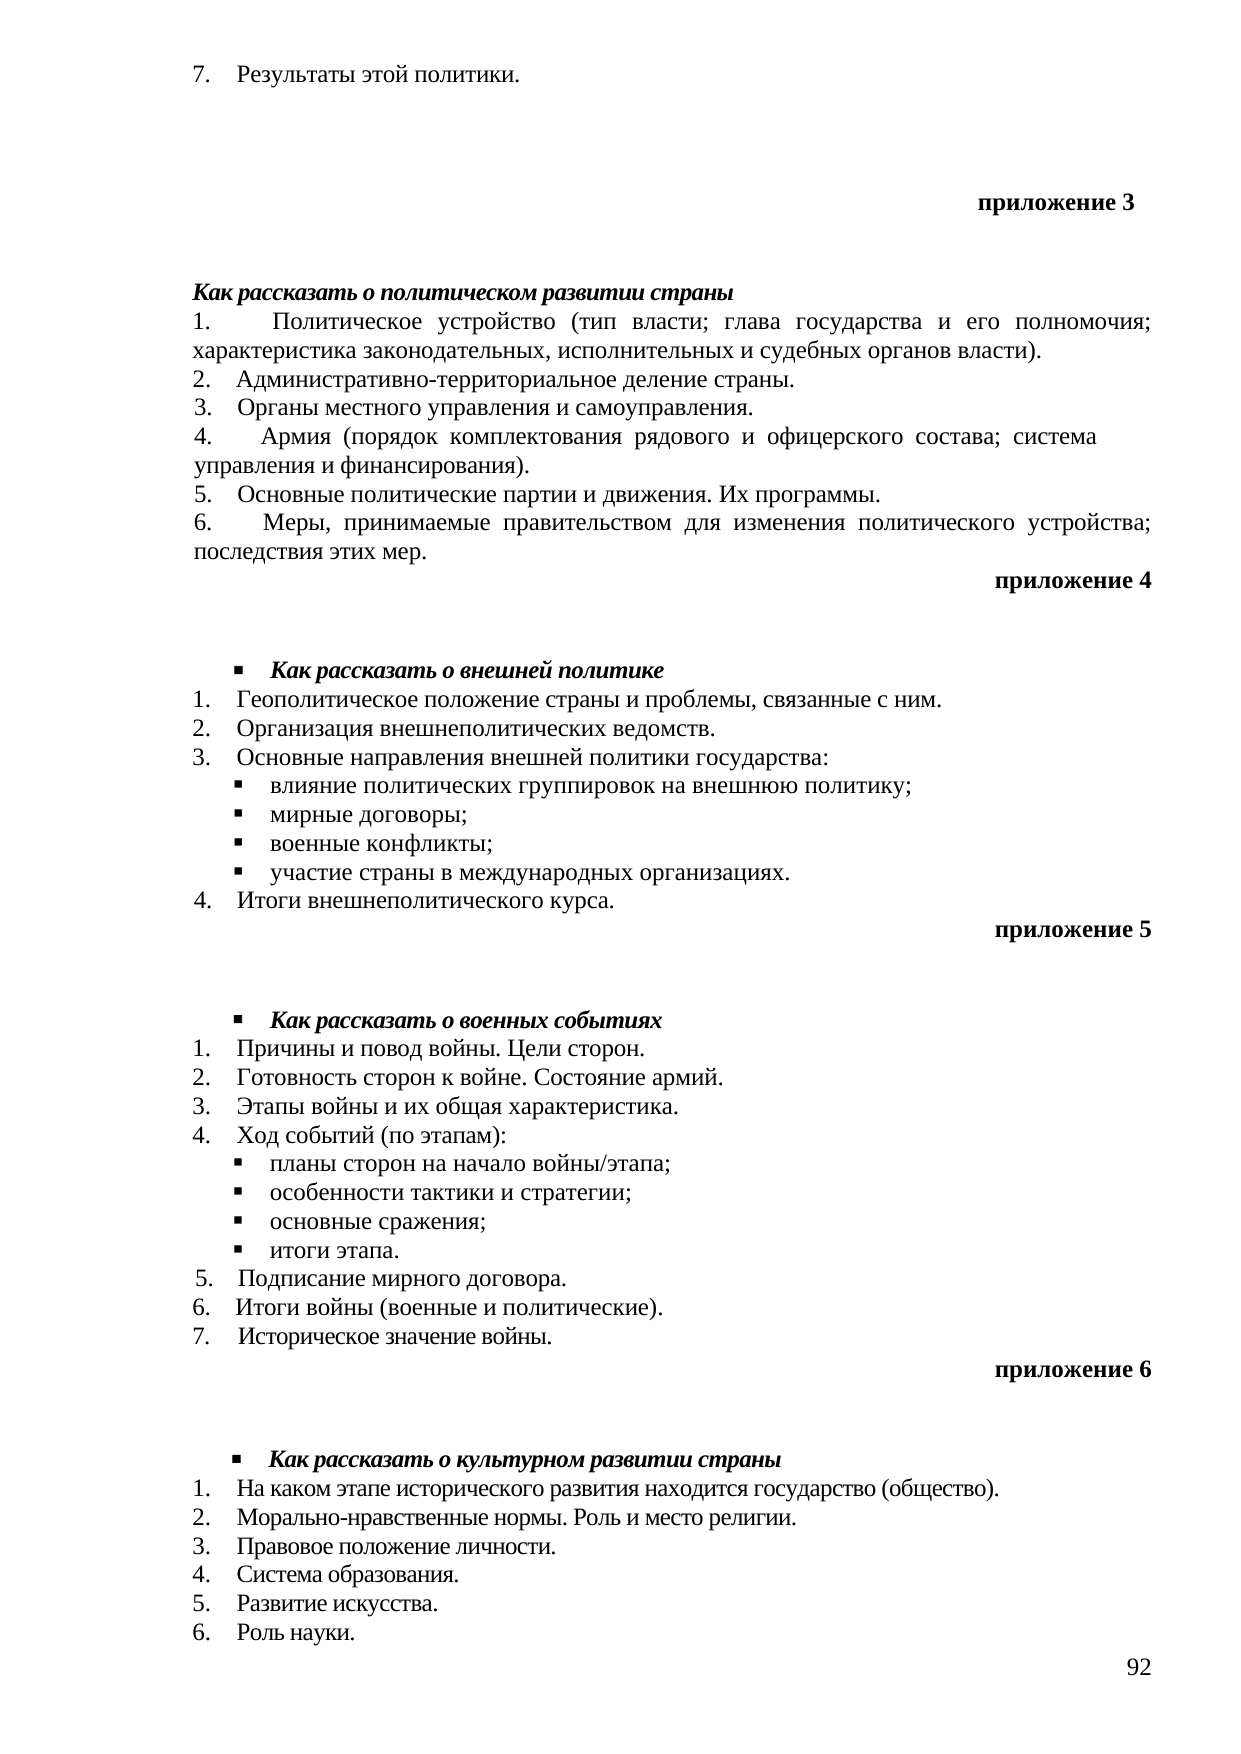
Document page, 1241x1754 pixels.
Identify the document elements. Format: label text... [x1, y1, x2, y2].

list Морально-нравственные нормы. Роль и место религии. [192, 1502, 1152, 1531]
text 7. Результаты этой политики. [192, 59, 1152, 88]
list Система образования. [192, 1559, 1152, 1588]
text приложение 5 [192, 914, 1152, 943]
list военные конфликты; [232, 828, 1152, 857]
list особенности тактики и стратегии; [232, 1177, 1152, 1206]
text приложение 6 [192, 1354, 1152, 1383]
list Развитие искусства. [192, 1588, 1152, 1617]
list Как рассказать о внешней политике [232, 656, 1152, 684]
list Причины и повод войны. Цели сторон. [192, 1033, 1152, 1062]
list Как рассказать о культурном развитии страны [231, 1444, 1152, 1473]
list На каком этапе исторического развития находится государство (общество). [192, 1473, 1152, 1502]
text приложение 3 [192, 187, 1152, 216]
list итоги этапа. [232, 1235, 1152, 1263]
text 6. Меры, принимаемые правительством для изменения политического устройства; последствия этих мер. [193, 507, 1152, 565]
list Организация внешнеполитических ведомств. [192, 713, 1152, 742]
list Готовность сторон к войне. Состояние армий. [192, 1062, 1152, 1091]
text 4. Итоги внешнеполитического курса. [193, 886, 1152, 914]
list Геополитическое положение страны и проблемы, связанные с ним. [192, 684, 1152, 713]
list Ход событий (по этапам): [192, 1120, 1152, 1148]
list планы сторон на начало войны/этапа; [232, 1148, 1152, 1177]
list Этапы войны и их общая характеристика. [192, 1091, 1152, 1120]
text 3. Органы местного управления и самоуправления. [194, 392, 1152, 421]
text 4. Армия (порядок комплектования рядового и офицерского состава; система управления и финансирования). [194, 421, 1098, 479]
list Правовое положение личности. [192, 1531, 1152, 1559]
list Роль науки. [192, 1617, 1152, 1646]
text 7. Историческое значение войны. [192, 1321, 1152, 1350]
list Основные направления внешней политики государства: [192, 742, 1152, 771]
text приложение 4 [192, 565, 1152, 594]
list основные сражения; [232, 1206, 1152, 1235]
text 1. Политическое устройство (тип власти; глава государства и его полномочия; характеристика законодательных, исполнительных и судебных органов власти). [192, 306, 1152, 364]
text 2. Административно-территориальное деление страны. [192, 364, 1152, 392]
text Как рассказать о политическом развитии страны [192, 277, 1152, 306]
list участие страны в международных организациях. [232, 857, 1152, 886]
text 5. Основные политические партии и движения. Их программы. [194, 479, 1152, 507]
text 6. Итоги войны (военные и политические). [192, 1292, 1152, 1321]
list влияние политических группировок на внешнюю политику; [232, 771, 1152, 799]
list мирные договоры; [232, 799, 1152, 828]
list Как рассказать о военных событиях [232, 1005, 1152, 1033]
text 5. Подписание мирного договора. [195, 1263, 1152, 1292]
